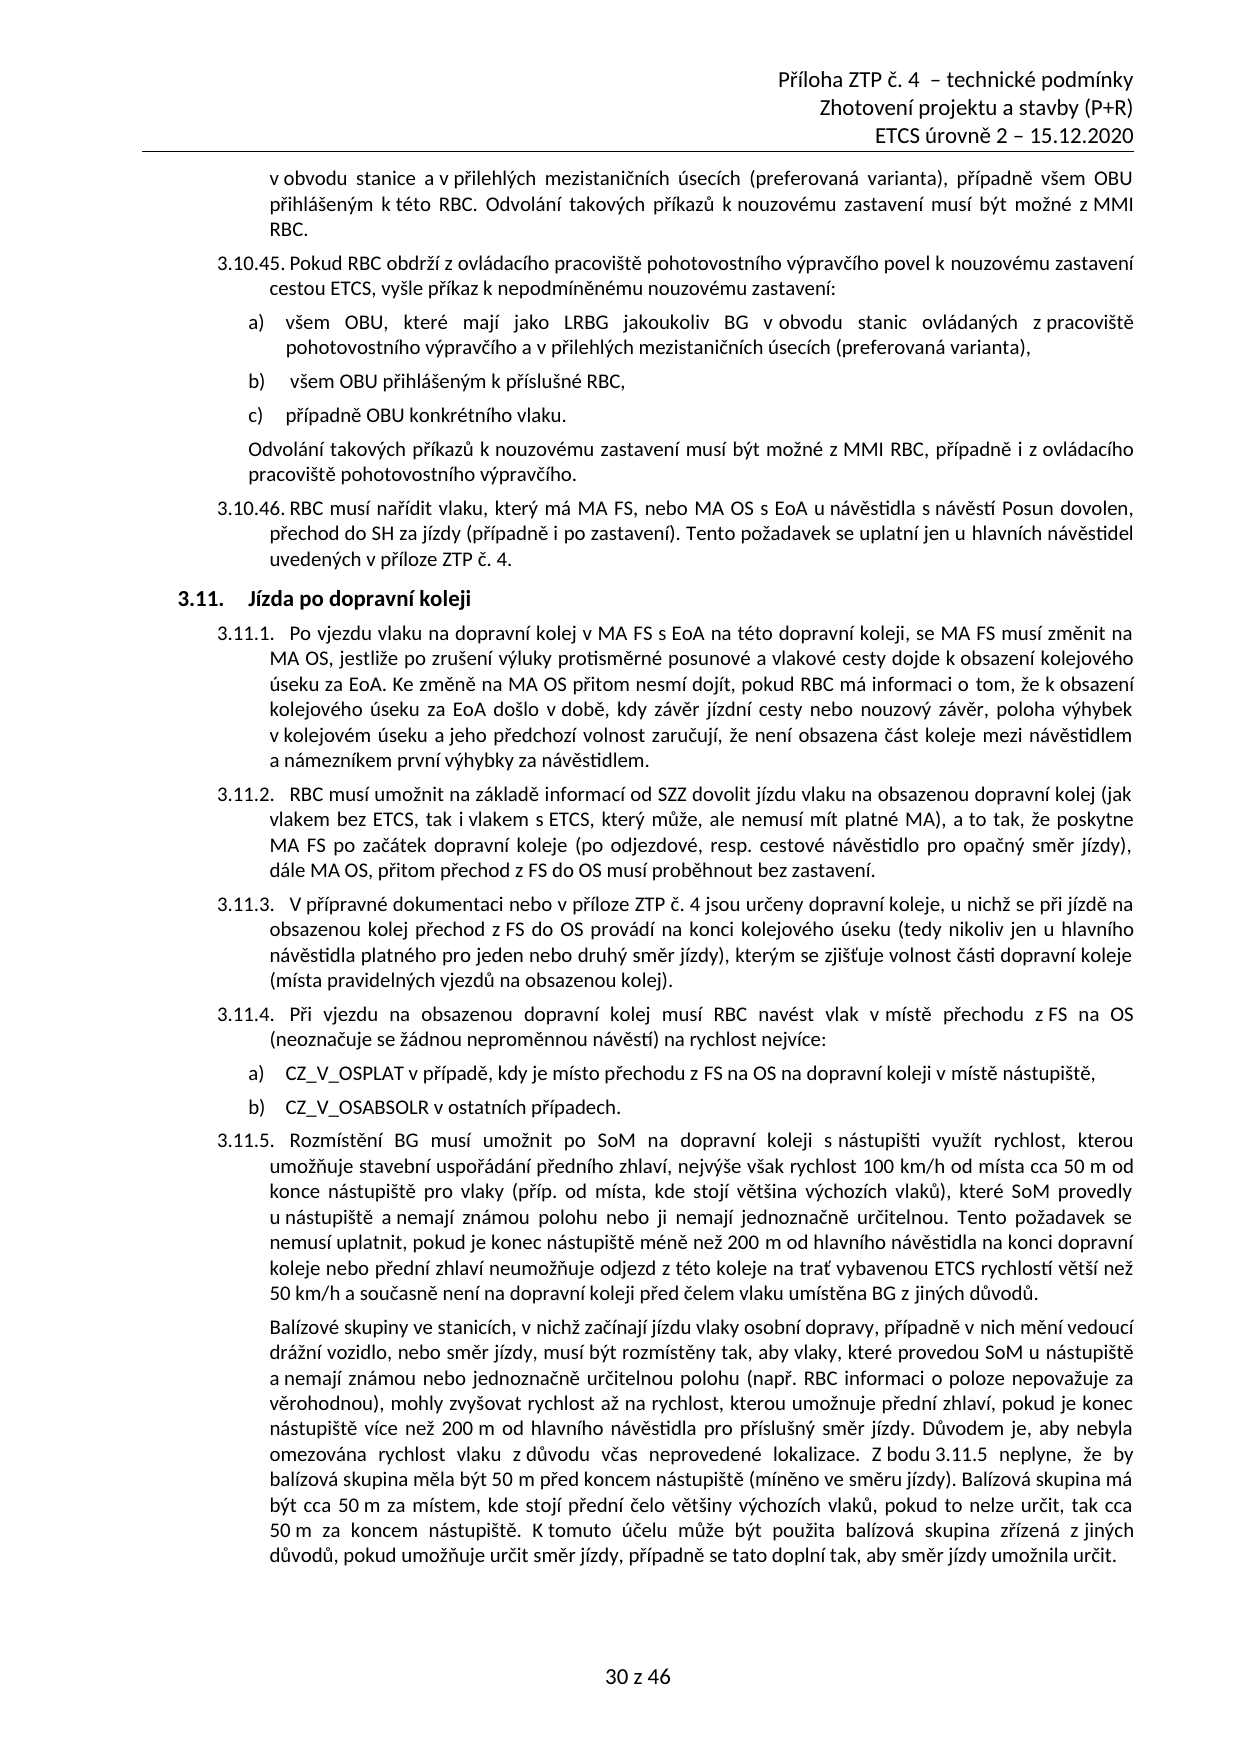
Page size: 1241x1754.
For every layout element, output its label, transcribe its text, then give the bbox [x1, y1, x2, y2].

text Jízda po dopravní koleji [177, 584, 1134, 612]
text Odvolání takových příkazů k nouzovému zastavení musí být možné z MMI RBC, případně i z ovládacího pracoviště pohotovostního výpravčího. [248, 436, 1134, 487]
list CZ_V_OSPLAT v případě, kdy je místo přechodu z FS na OS na dopravní koleji v místě nástupiště, [248, 1060, 1134, 1086]
text Po vjezdu vlaku na dopravní kolej v MA FS s EoA na této dopravní koleji, se MA FS musí změnit na MA OS, jestliže po zrušení výluky protisměrné posunové a vlakové cesty dojde k obsazení kolejového úseku za EoA. Ke změně na MA OS přitom nesmí dojít, pokud RBC má informaci o tom, že k obsazení kolejového úseku za EoA došlo v době, kdy závěr jízdní cesty nebo nouzový závěr, poloha výhybek v kolejovém úseku a jeho předchozí volnost zaručují, že není obsazena část koleje mezi návěstidlem a námezníkem první výhybky za návěstidlem. [217, 620, 1134, 773]
text RBC musí umožnit na základě informací od SZZ dovolit jízdu vlaku na obsazenou dopravní kolej (jak vlakem bez ETCS, tak i vlakem s ETCS, který může, ale nemusí mít platné MA), a to tak, že poskytne MA FS po začátek dopravní koleje (po odjezdové, resp. cestové návěstidlo pro opačný směr jízdy), dále MA OS, přitom přechod z FS do OS musí proběhnout bez zastavení. [217, 781, 1134, 883]
list všem OBU, které mají jako LRBG jakoukoliv BG v obvodu stanic ovládaných z pracoviště pohotovostního výpravčího a v přilehlých mezistaničních úsecích (preferovaná varianta), [248, 309, 1134, 360]
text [217, 165, 1134, 242]
list případně OBU konkrétního vlaku. [248, 402, 1134, 427]
text RBC musí nařídit vlaku, který má MA FS, nebo MA OS s EoA u návěstidla s návěstí Posun dovolen, přechod do SH za jízdy (případně i po zastavení). Tento požadavek se uplatní jen u hlavních návěstidel uvedených v příloze ZTP č. 4. [217, 495, 1134, 571]
text Při vjezdu na obsazenou dopravní kolej musí RBC navést vlak v místě přechodu z FS na OS (neoznačuje se žádnou neproměnnou návěstí) na rychlost nejvíce: [217, 1001, 1134, 1052]
text CZ_V_OSABSOLR v ostatních případech. [248, 1094, 1134, 1119]
text V přípravné dokumentaci nebo v příloze ZTP č. 4 jsou určeny dopravní koleje, u nichž se při jízdě na obsazenou kolej přechod z FS do OS provádí na konci kolejového úseku (tedy nikoliv jen u hlavního návěstidla platného pro jeden nebo druhý směr jízdy), kterým se zjišťuje volnost části dopravní koleje (místa pravidelných vjezdů na obsazenou kolej). [217, 891, 1134, 993]
list všem OBU přihlášeným k příslušné RBC, [248, 368, 1134, 394]
list Balízové skupiny ve stanicích, v nichž začínají jízdu vlaky osobní dopravy, případně v nich mění vedoucí drážní vozidlo, nebo směr jízdy, musí být rozmístěny tak, aby vlaky, které provedou SoM u nástupiště a nemají známou nebo jednoznačně určitelnou polohu (např. RBC informaci o poloze nepovažuje za věrohodnou), mohly zvyšovat rychlost až na rychlost, kterou umožnuje přední zhlaví, pokud je konec nástupiště více než 200 m od hlavního návěstidla pro příslušný směr jízdy. Důvodem je, aby nebyla omezována rychlost vlaku z důvodu včas neprovedené lokalizace. Z bodu 3.11.5 neplyne, že by balízová skupina měla být 50 m před koncem nástupiště (míněno ve směru jízdy). Balízová skupina má být cca 50 m za místem, kde stojí přední čelo většiny výchozích vlaků, pokud to nelze určit, tak cca 50 m za koncem nástupiště. K tomuto účelu může být použita balízová skupina zřízená z jiných důvodů, pokud umožňuje určit směr jízdy, případně se tato doplní tak, aby směr jízdy umožnila určit. [269, 1314, 1134, 1568]
text Pokud RBC obdrží z ovládacího pracoviště pohotovostního výpravčího povel k nouzovému zastavení cestou ETCS, vyšle příkaz k nepodmíněnému nouzovému zastavení: [217, 250, 1134, 301]
text Rozmístění BG musí umožnit po SoM na dopravní koleji s nástupišti využít rychlost, kterou umožňuje stavební uspořádání předního zhlaví, nejvýše však rychlost 100 km/h od místa cca 50 m od konce nástupiště pro vlaky (příp. od místa, kde stojí většina výchozích vlaků), které SoM provedly u nástupiště a nemají známou polohu nebo ji nemají jednoznačně určitelnou. Tento požadavek se nemusí uplatnit, pokud je konec nástupiště méně než 200 m od hlavního návěstidla na konci dopravní koleje nebo přední zhlaví neumožňuje odjezd z této koleje na trať vybavenou ETCS rychlostí větší než 50 km/h a současně není na dopravní koleji před čelem vlaku umístěna BG z jiných důvodů. [217, 1128, 1134, 1306]
